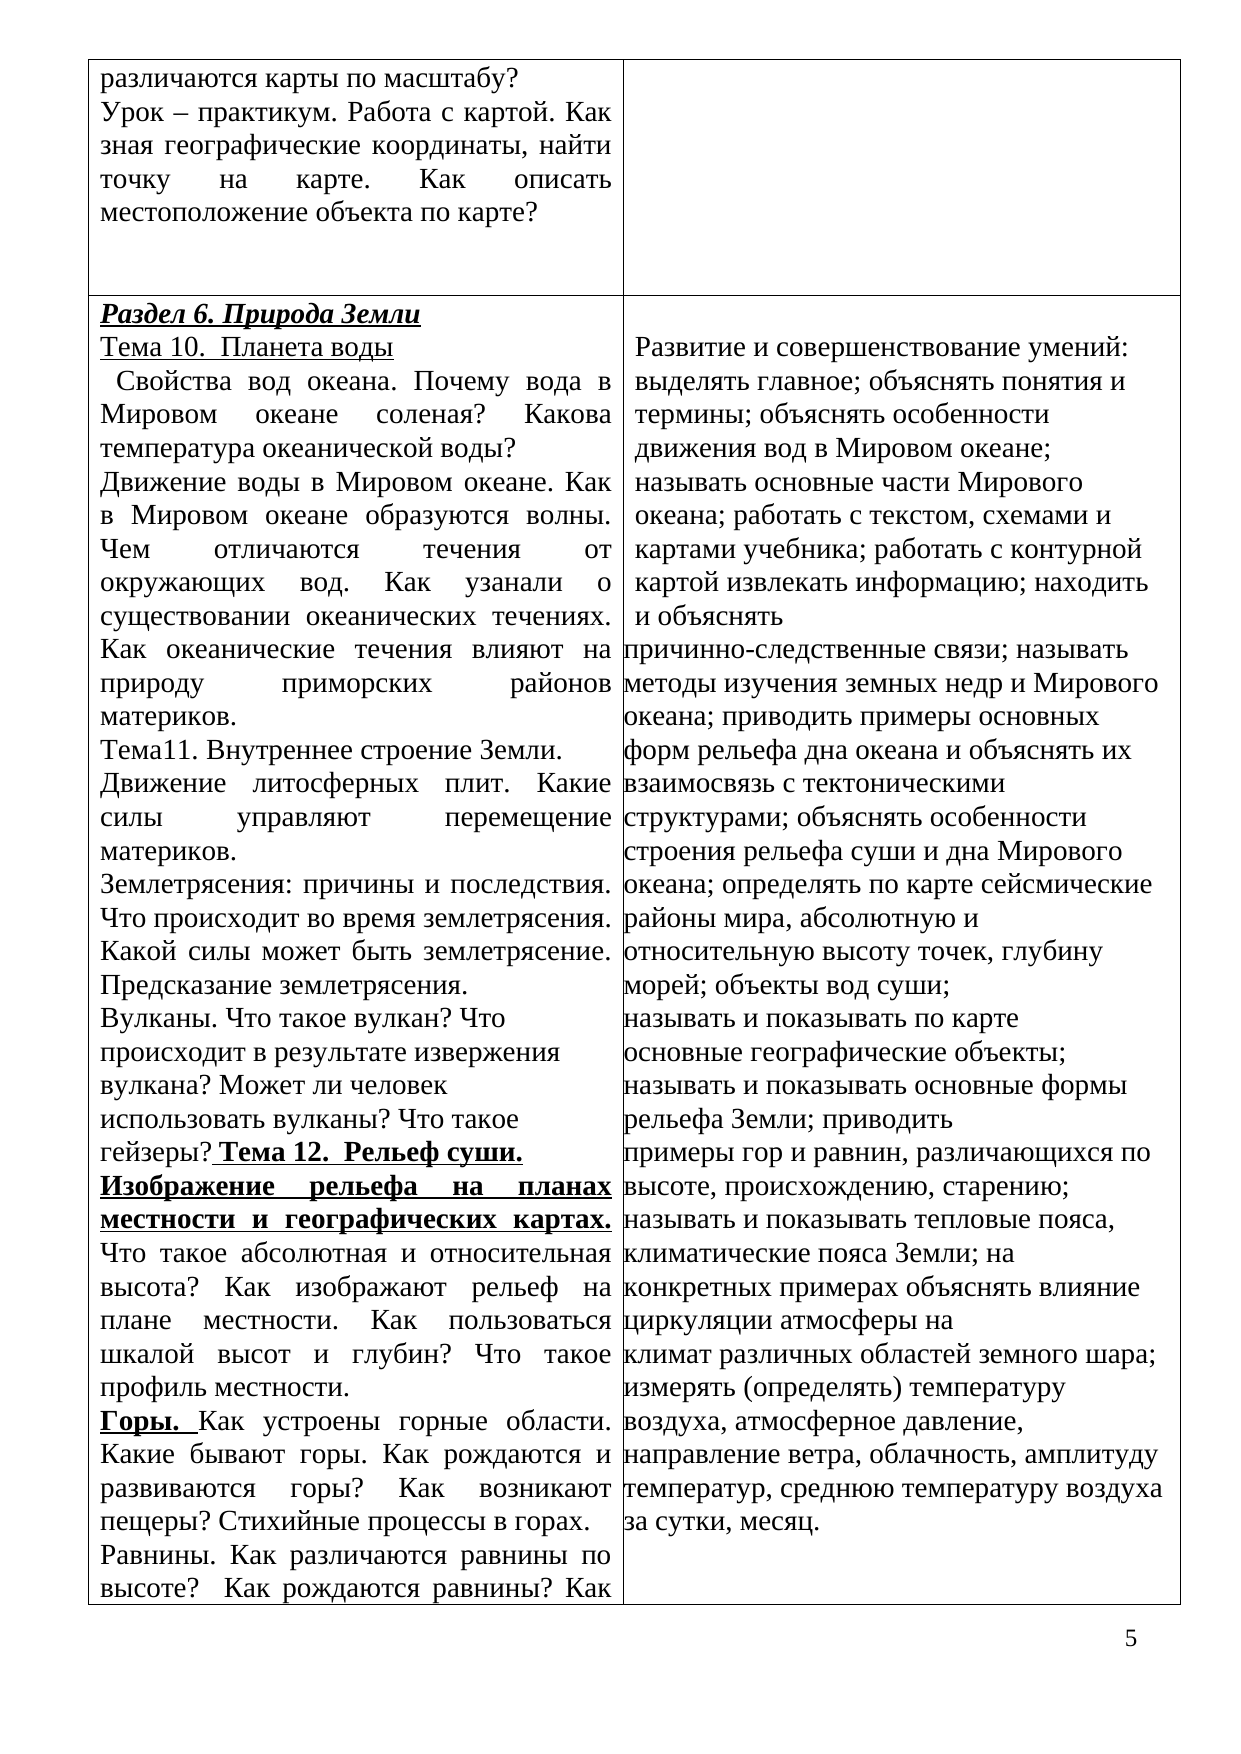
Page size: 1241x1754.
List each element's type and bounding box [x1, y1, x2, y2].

table_cell [89, 296, 623, 1604]
table_cell [89, 60, 623, 295]
table_cell [624, 60, 1180, 295]
table_cell [624, 296, 1180, 1604]
